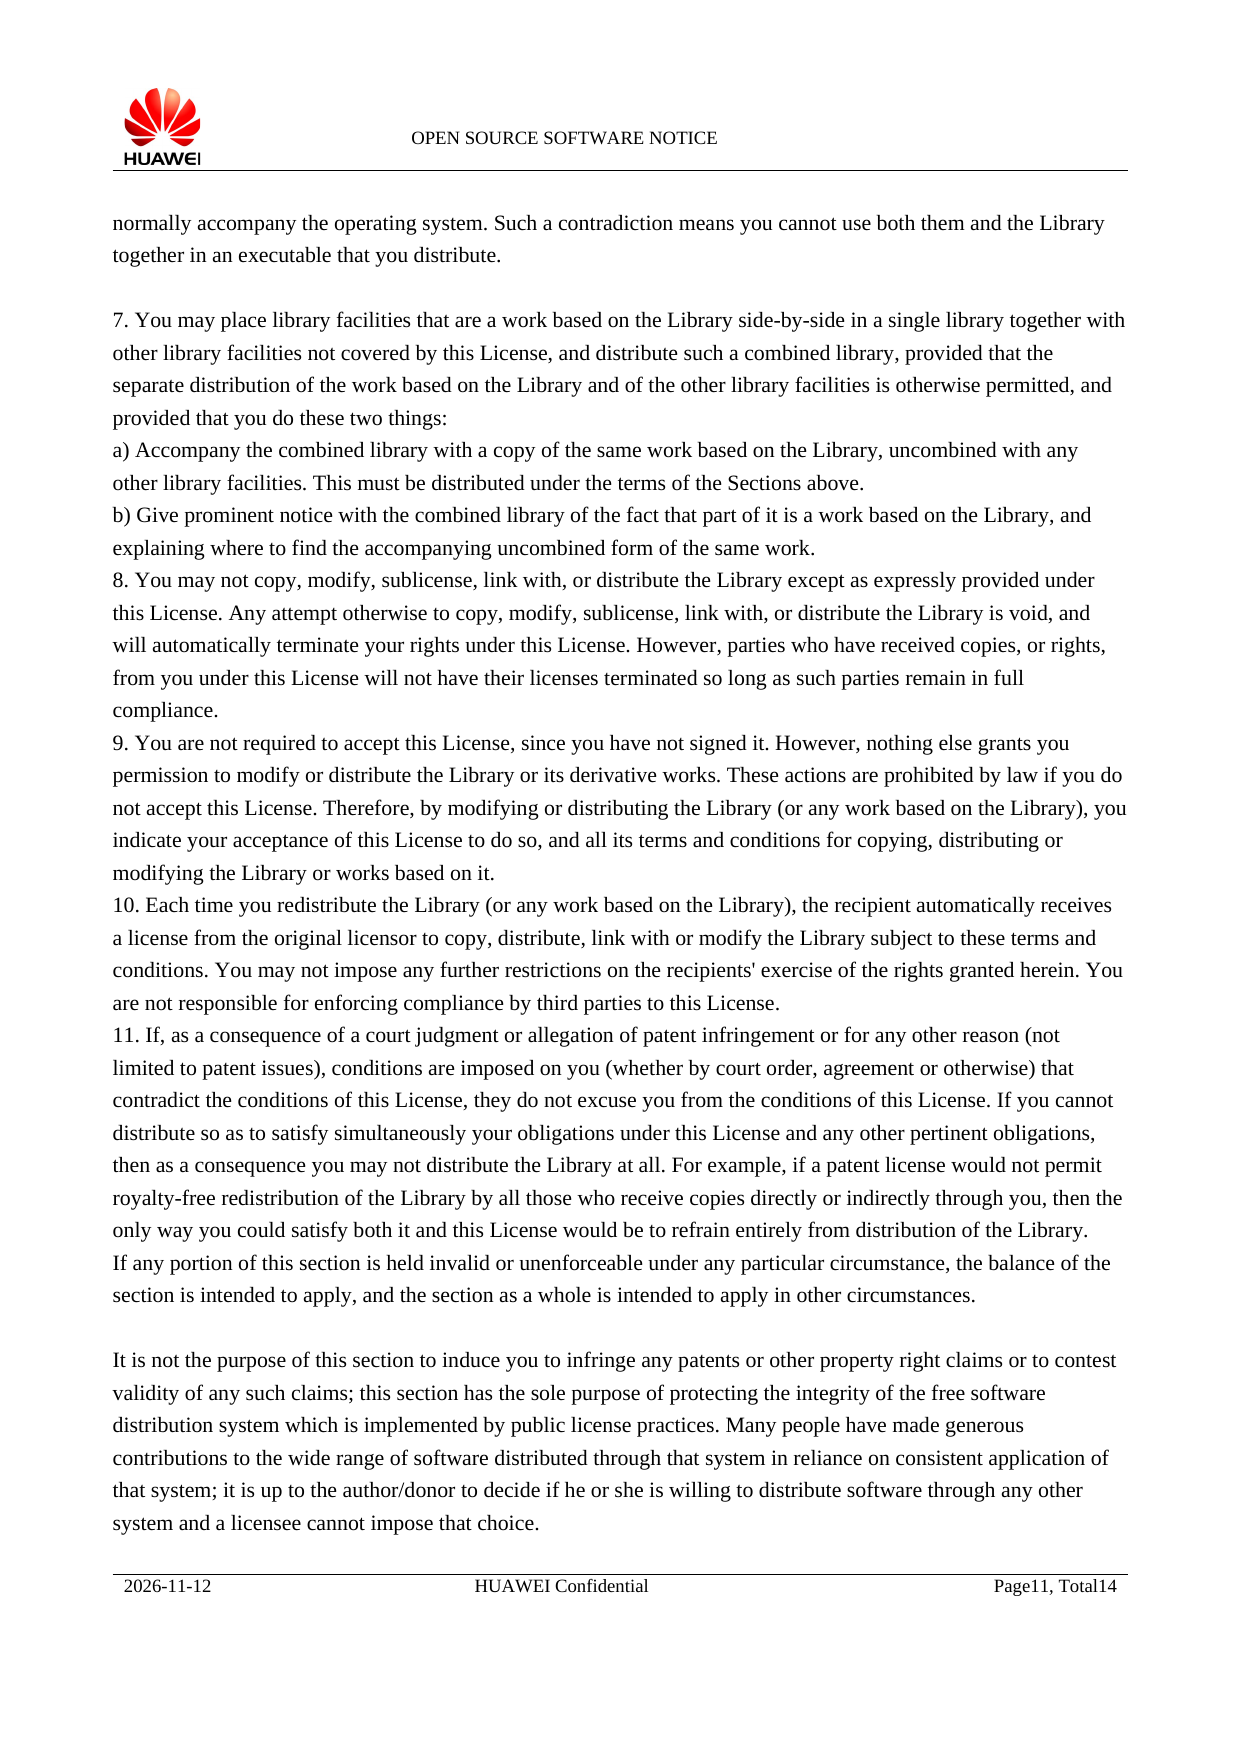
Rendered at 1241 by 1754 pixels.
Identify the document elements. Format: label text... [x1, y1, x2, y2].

picture [124, 88, 201, 165]
